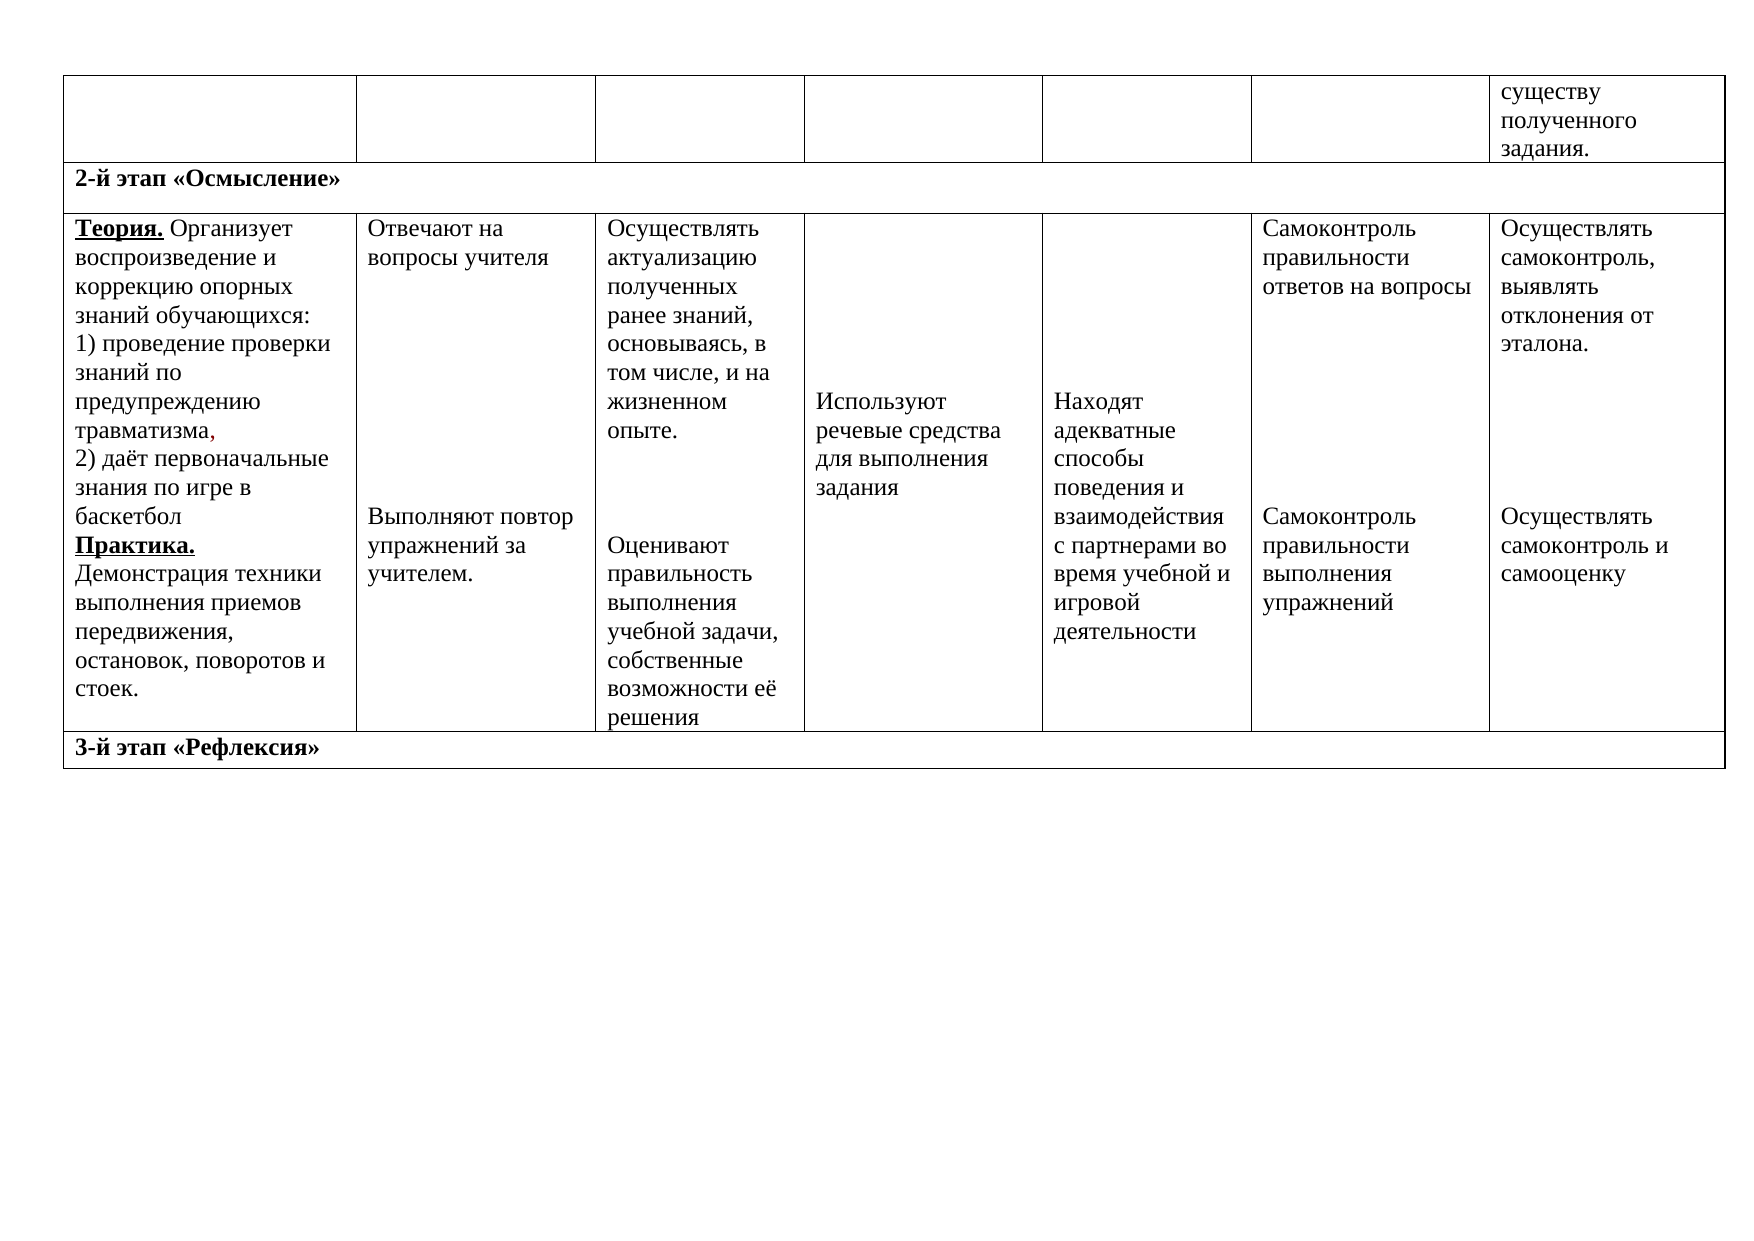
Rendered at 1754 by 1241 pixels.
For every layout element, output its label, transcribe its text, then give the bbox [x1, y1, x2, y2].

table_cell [805, 76, 1042, 162]
table_cell Находят адекватные способы поведения и взаимодействия с партнерами во время учебной и игровой деятельности [1043, 214, 1251, 731]
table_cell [1043, 76, 1251, 162]
table_cell Осуществлять актуализацию полученных ранее знаний, основываясь, в том числе, и на жизненном опыте. Оценивают правильность выполнения учебной задачи, собственные возможности её решения [596, 214, 804, 731]
table_cell Отвечают на вопросы учителя Выполняют повтор упражнений за учителем. [357, 214, 595, 731]
table_cell Самоконтроль правильности ответов на вопросы Самоконтроль правильности выполнения упражнений [1252, 214, 1489, 731]
table_cell 2-й этап «Осмысление» [64, 163, 1724, 212]
table_cell Теория. Организует воспроизведение и коррекцию опорных знаний обучающихся: 1) проведение проверки знаний по предупреждению травматизма, 2) даёт первоначальные знания по игре в баскетбол Практика. Демонстрация техники выполнения приемов передвижения, остановок, поворотов и стоек. [64, 214, 356, 731]
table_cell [1252, 76, 1489, 162]
table_cell 3-й этап «Рефлексия» [64, 732, 1724, 768]
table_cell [357, 76, 595, 162]
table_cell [596, 76, 804, 162]
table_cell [1490, 76, 1724, 162]
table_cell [64, 76, 356, 162]
table_cell Используют речевые средства для выполнения задания [805, 214, 1042, 731]
table_cell Осуществлять самоконтроль, выявлять отклонения от эталона. Осуществлять самоконтроль и самооценку [1490, 214, 1724, 731]
